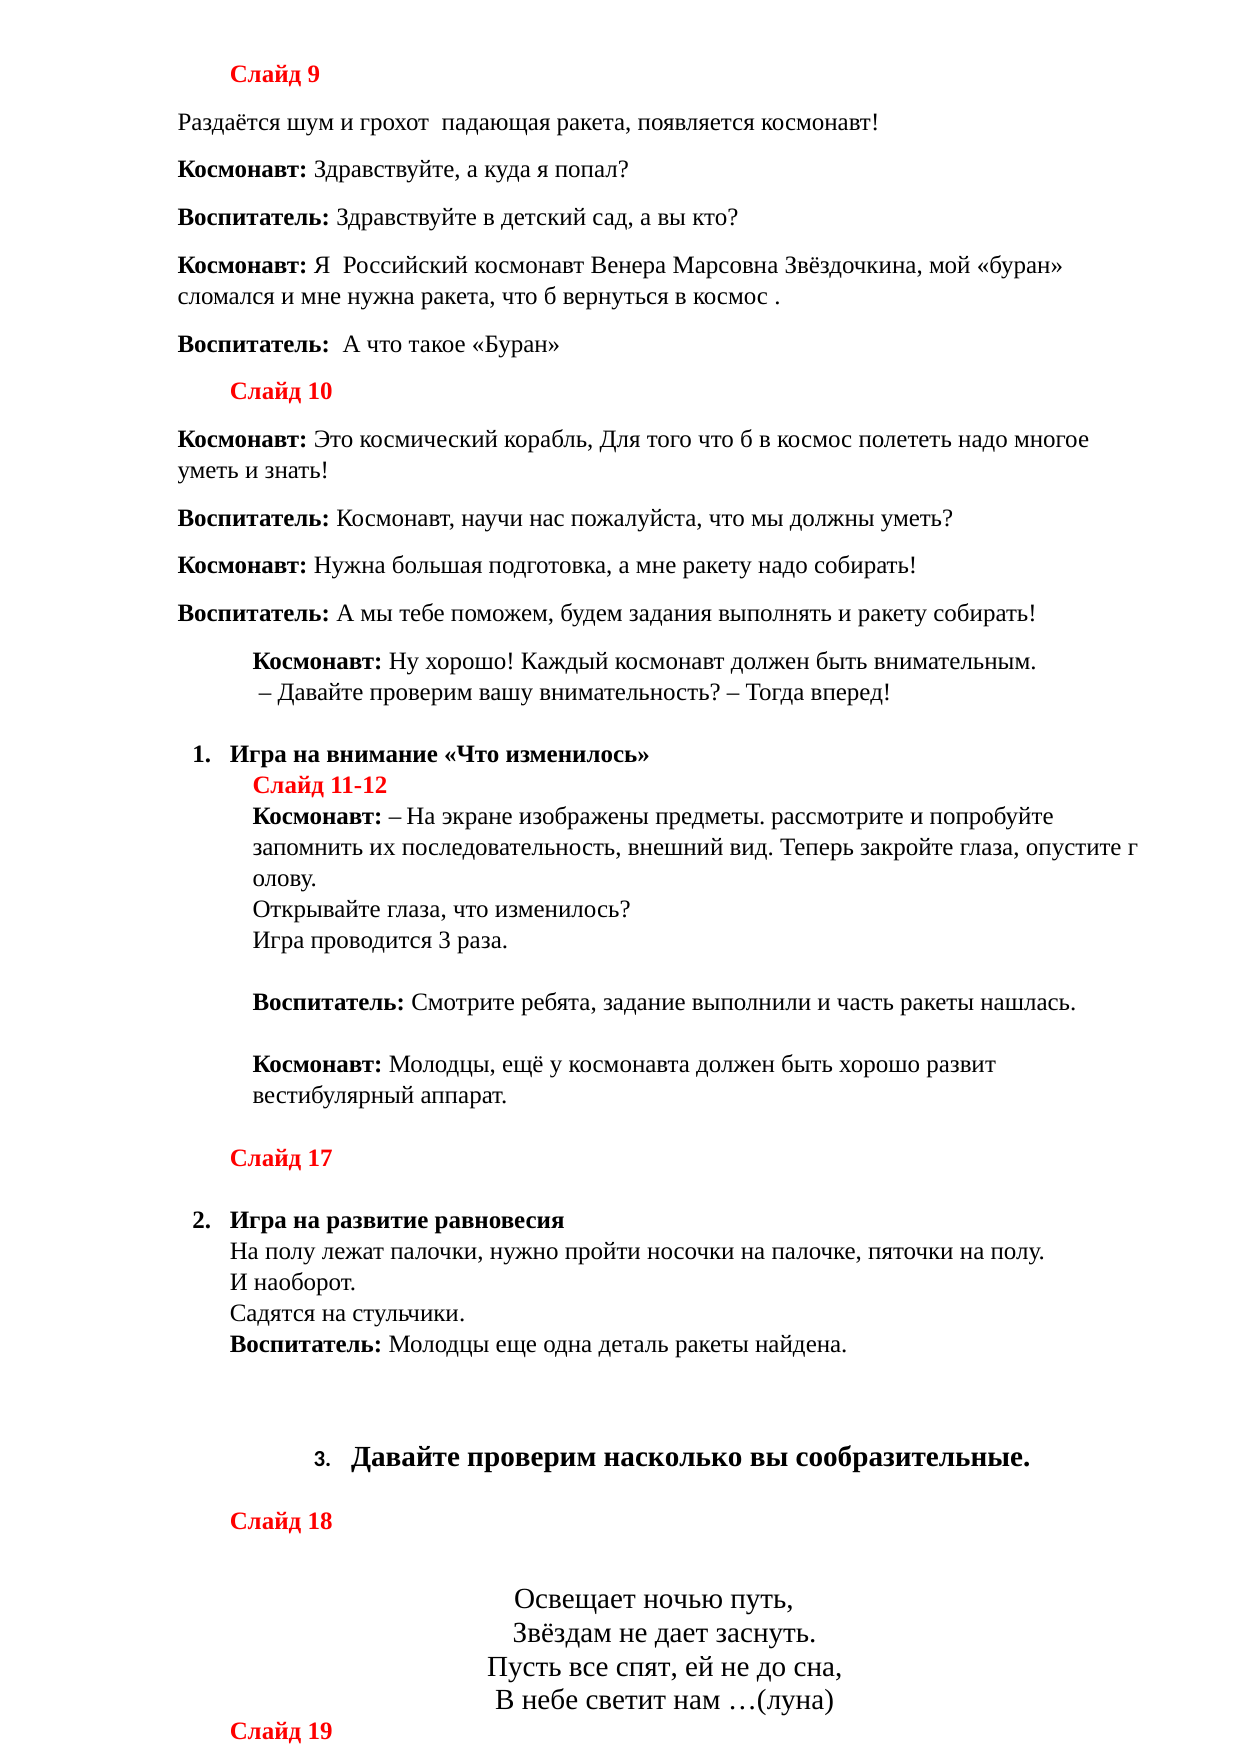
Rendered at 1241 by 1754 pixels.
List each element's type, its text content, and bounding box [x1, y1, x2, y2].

text Воспитатель: А мы тебе поможем, будем задания выполнять и ракету собирать! [177, 598, 1152, 627]
list Давайте проверим насколько вы сообразительные. [192, 1439, 1152, 1472]
list Слайд 9 [229, 59, 1152, 88]
list Слайд 18 [229, 1506, 1152, 1534]
list Космонавт: Молодцы, ещё у космонавта должен быть хорошо развит вестибулярный аппарат. [252, 1049, 1152, 1109]
list Космонавт: Ну хорошо! Каждый космонавт должен быть внимательным. [252, 646, 1152, 675]
text Раздаётся шум и грохот падающая ракета, появляется космонавт! [177, 107, 1152, 136]
text Космонавт: Это космический корабль, Для того что б в космос полететь надо многое уметь и знать! [177, 424, 1152, 484]
list Воспитатель: Молодцы еще одна деталь ракеты найдена. [229, 1329, 1152, 1358]
list Слайд 11-12 [252, 770, 1152, 799]
list Слайд 19 [229, 1716, 1152, 1744]
list Игра на внимание «Что изменилось» [192, 739, 1152, 768]
list На полу лежат палочки, нужно пройти носочки на палочке, пяточки на полу. [229, 1236, 1152, 1264]
list Игра на развитие равновесия [192, 1205, 1152, 1233]
text Освещает ночью путь, [229, 1582, 1152, 1615]
list И наоборот. [229, 1267, 1152, 1296]
text В небе светит нам …(луна) [177, 1682, 1152, 1716]
list Открывайте глаза, что изменилось? [252, 894, 1152, 923]
text Космонавт: Я Российский космонавт Венера Марсовна Звёздочкина, мой «буран» сломался и мне нужна ракета, что б вернуться в космос . [177, 250, 1152, 310]
text Звёздам не дает заснуть. [177, 1615, 1152, 1649]
list Слайд 10 [229, 376, 1152, 405]
text Воспитатель: Здравствуйте в детский сад, а вы кто? [177, 202, 1152, 231]
list – Давайте проверим вашу внимательность? – Тогда вперед! [252, 677, 1152, 706]
text Космонавт: Здравствуйте, а куда я попал? [177, 154, 1152, 183]
list Игра проводится 3 раза. [252, 925, 1152, 954]
text Космонавт: Нужна большая подготовка, а мне ракету надо собирать! [177, 551, 1152, 579]
list Воспитатель: Смотрите ребята, задание выполнили и часть ракеты нашлась. [252, 987, 1152, 1016]
list Садятся на стульчики. [229, 1298, 1152, 1327]
text Пусть все спят, ей не до сна, [177, 1649, 1152, 1682]
list Космонавт: – На экране изображены предметы. рассмотрите и попробуйте запомнить их последовательность, внешний вид. Теперь закройте глаза, опустите г олову. [252, 801, 1152, 892]
text Воспитатель: А что такое «Буран» [177, 329, 1152, 357]
list Слайд 17 [229, 1143, 1152, 1171]
text Воспитатель: Космонавт, научи нас пожалуйста, что мы должны уметь? [177, 503, 1152, 532]
